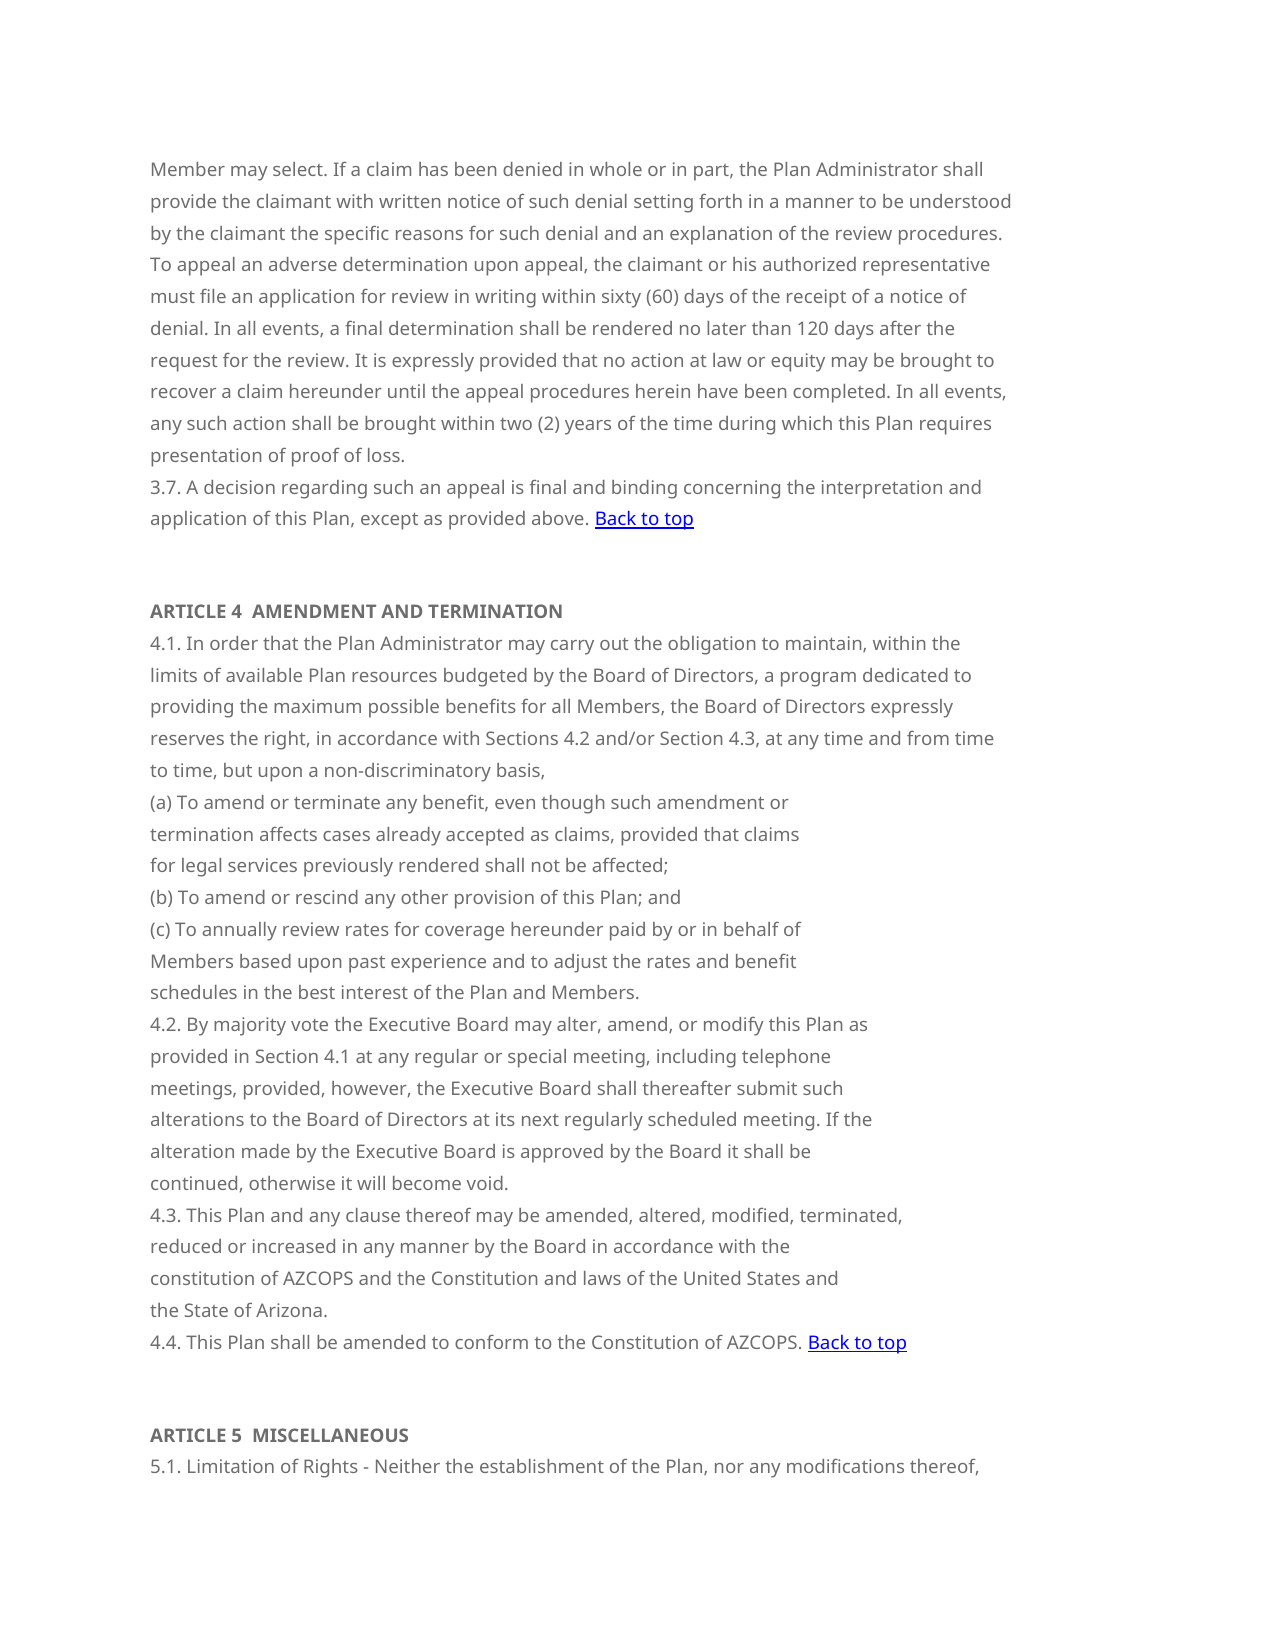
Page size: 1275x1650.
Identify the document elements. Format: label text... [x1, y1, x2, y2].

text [150, 150, 1125, 563]
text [150, 1416, 1125, 1479]
text ARTICLE 4 AMENDMENT AND TERMINATION 4.1. In order that the Plan Administrator may carry out the obligation to maintain, within the limits of available Plan resources budgeted by the Board of Directors, a program dedicated to providing the maximum possible benefits for all Members, the Board of Directors expressly reserves the right, in accordance with Sections 4.2 and/or Section 4.3, at any time and from time to time, but upon a non-discriminatory basis, (a) To amend or terminate any benefit, even though such amendment or termination affects cases already accepted as claims, provided that claims for legal services previously rendered shall not be affected; (b) To amend or rescind any other provision of this Plan; and (c) To annually review rates for coverage hereunder paid by or in behalf of Members based upon past experience and to adjust the rates and benefit schedules in the best interest of the Plan and Members. 4.2. By majority vote the Executive Board may alter, amend, or modify this Plan as provided in Section 4.1 at any regular or special meeting, including telephone meetings, provided, however, the Executive Board shall thereafter submit such alterations to the Board of Directors at its next regularly scheduled meeting. If the alteration made by the Executive Board is approved by the Board it shall be continued, otherwise it will become void. 4.3. This Plan and any clause thereof may be amended, altered, modified, terminated, reduced or increased in any manner by the Board in accordance with the constitution of AZCOPS and the Constitution and laws of the United States and the State of Arizona. 4.4. This Plan shall be amended to conform to the Constitution of AZCOPS. Back to top [150, 592, 1125, 1386]
